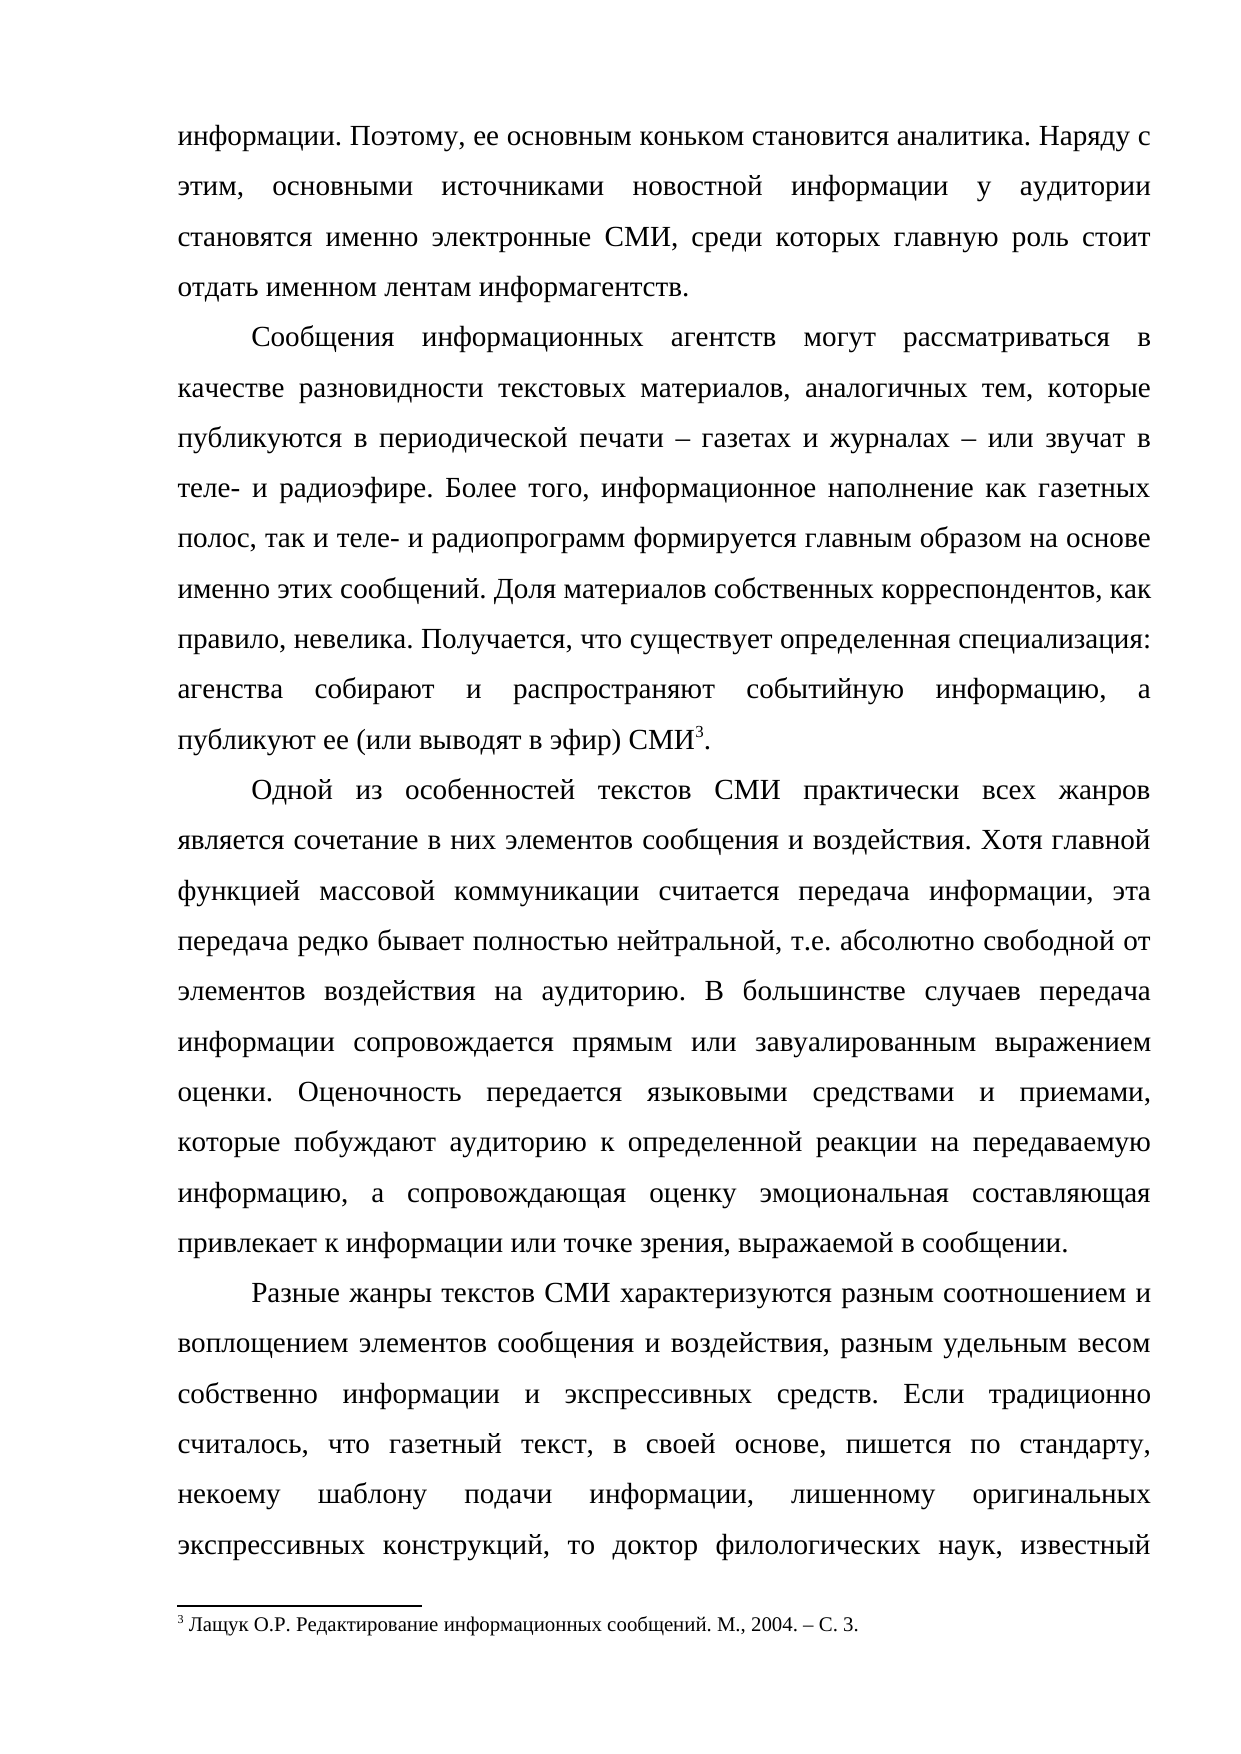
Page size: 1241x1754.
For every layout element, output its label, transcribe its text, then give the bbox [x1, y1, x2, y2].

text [177, 118, 1152, 303]
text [177, 1275, 1152, 1560]
text Сообщения информационных агентств могут рассматриваться в качестве разновидности текстовых материалов, аналогичных тем, которые публикуются в периодической печати – газетах и журналах – или звучат в теле- и радиоэфире. Более того, информационное наполнение как газетных полос, так и теле- и радиопрограмм формируется главным образом на основе именно этих сообщений. Доля материалов собственных корреспондентов, как правило, невелика. Получается, что существует определенная специализация: агенства собирают и распространяют событийную информацию, а публикуют ее (или выводят в эфир) СМИ. [177, 319, 1152, 755]
text Одной из особенностей текстов СМИ практически всех жанров является сочетание в них элементов сообщения и воздействия. Хотя главной функцией массовой коммуникации считается передача информации, эта передача редко бывает полностью нейтральной, т.е. абсолютно свободной от элементов воздействия на аудиторию. В большинстве случаев передача информации сопровождается прямым или завуалированным выражением оценки. Оценочность передается языковыми средствами и приемами, которые побуждают аудиторию к определенной реакции на передаваемую информацию, а сопровождающая оценку эмоциональная составляющая привлекает к информации или точке зрения, выражаемой в сообщении. [177, 772, 1152, 1258]
